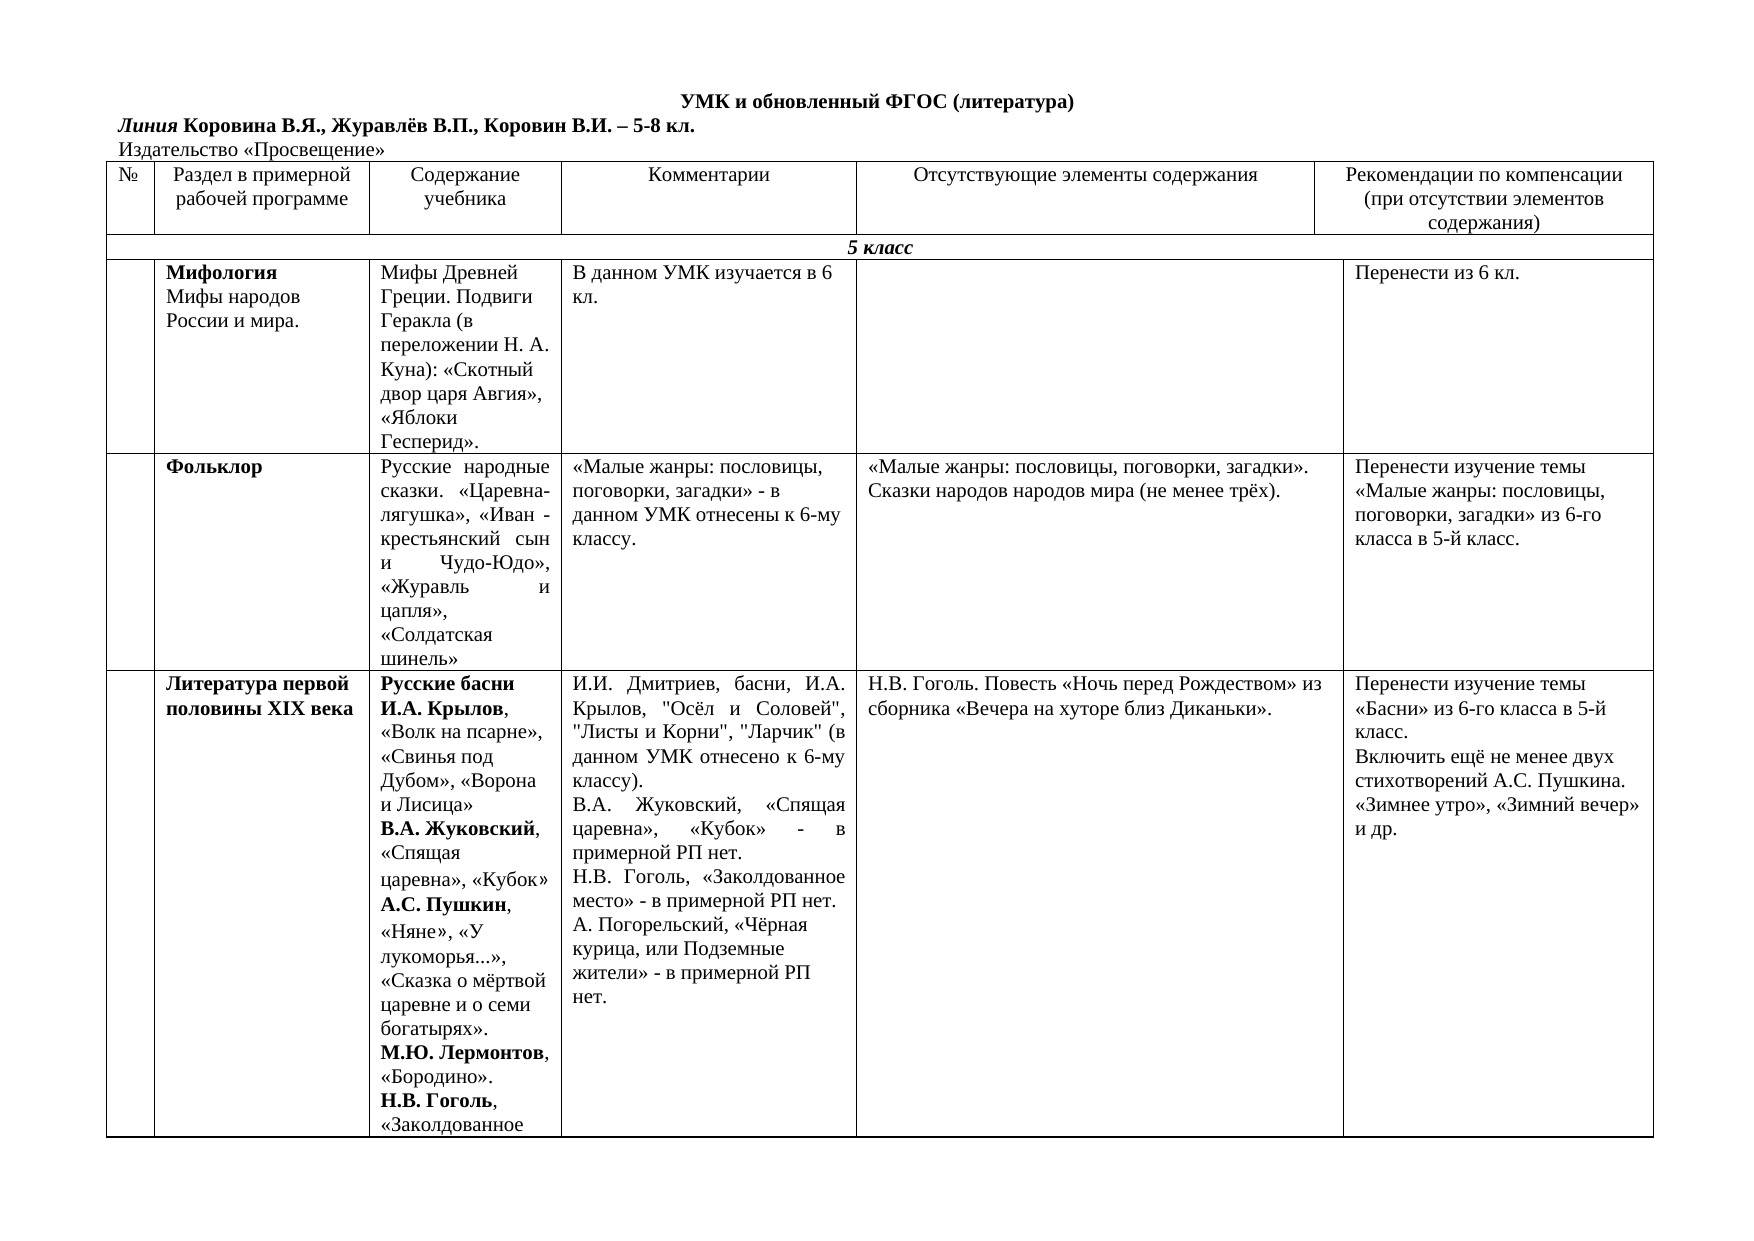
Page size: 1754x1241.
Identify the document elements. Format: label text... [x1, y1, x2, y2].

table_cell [857, 671, 1343, 1136]
table_cell «Малые жанры: пословицы, поговорки, загадки». Сказки народов народов мира (не менее трёх). [857, 454, 1343, 670]
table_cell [562, 671, 856, 1136]
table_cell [155, 671, 369, 1136]
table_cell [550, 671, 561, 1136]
table_cell 5 класс [107, 235, 1653, 259]
text Линия Коровина В.Я., Журавлёв В.П., Коровин В.И. – 5-8 кл. [118, 113, 1636, 137]
table_cell Перенести из 6 кл. [1344, 260, 1653, 453]
text УМК и обновленный ФГОС (литература) [118, 89, 1636, 113]
table_cell [107, 260, 154, 453]
table_header Комментарии [562, 162, 856, 234]
table_cell Фольклор [155, 454, 369, 670]
table_header Отсутствующие элементы содержания [857, 162, 1314, 234]
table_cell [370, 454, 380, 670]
table_cell Мифология Мифы народов России и мира. [155, 260, 369, 453]
table_cell «Малые жанры: пословицы, поговорки, загадки» - в данном УМК отнесены к 6-му классу. [562, 454, 856, 670]
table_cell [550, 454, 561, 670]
table_cell Перенести изучение темы «Малые жанры: пословицы, поговорки, загадки» из 6-го класса в 5-й класс. [1344, 454, 1653, 670]
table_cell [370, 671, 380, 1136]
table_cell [1344, 671, 1653, 1136]
table_header Рекомендации по компенсации (при отсутствии элементов содержания) [1315, 162, 1653, 234]
table_header № [107, 162, 154, 234]
table_header Раздел в примерной рабочей программе [155, 162, 369, 234]
table_cell [107, 454, 154, 670]
text Издательство «Просвещение» [118, 137, 1636, 161]
table_cell [857, 260, 1343, 453]
table_cell В данном УМК изучается в 6 кл. [562, 260, 856, 453]
table_cell Мифы Древней Греции. Подвиги Геракла (в переложении Н. А. Куна): «Скотный двор царя Авгия», «Яблоки Гесперид». [370, 260, 561, 453]
table_header Содержание учебника [370, 162, 561, 234]
table_cell [107, 671, 154, 1136]
